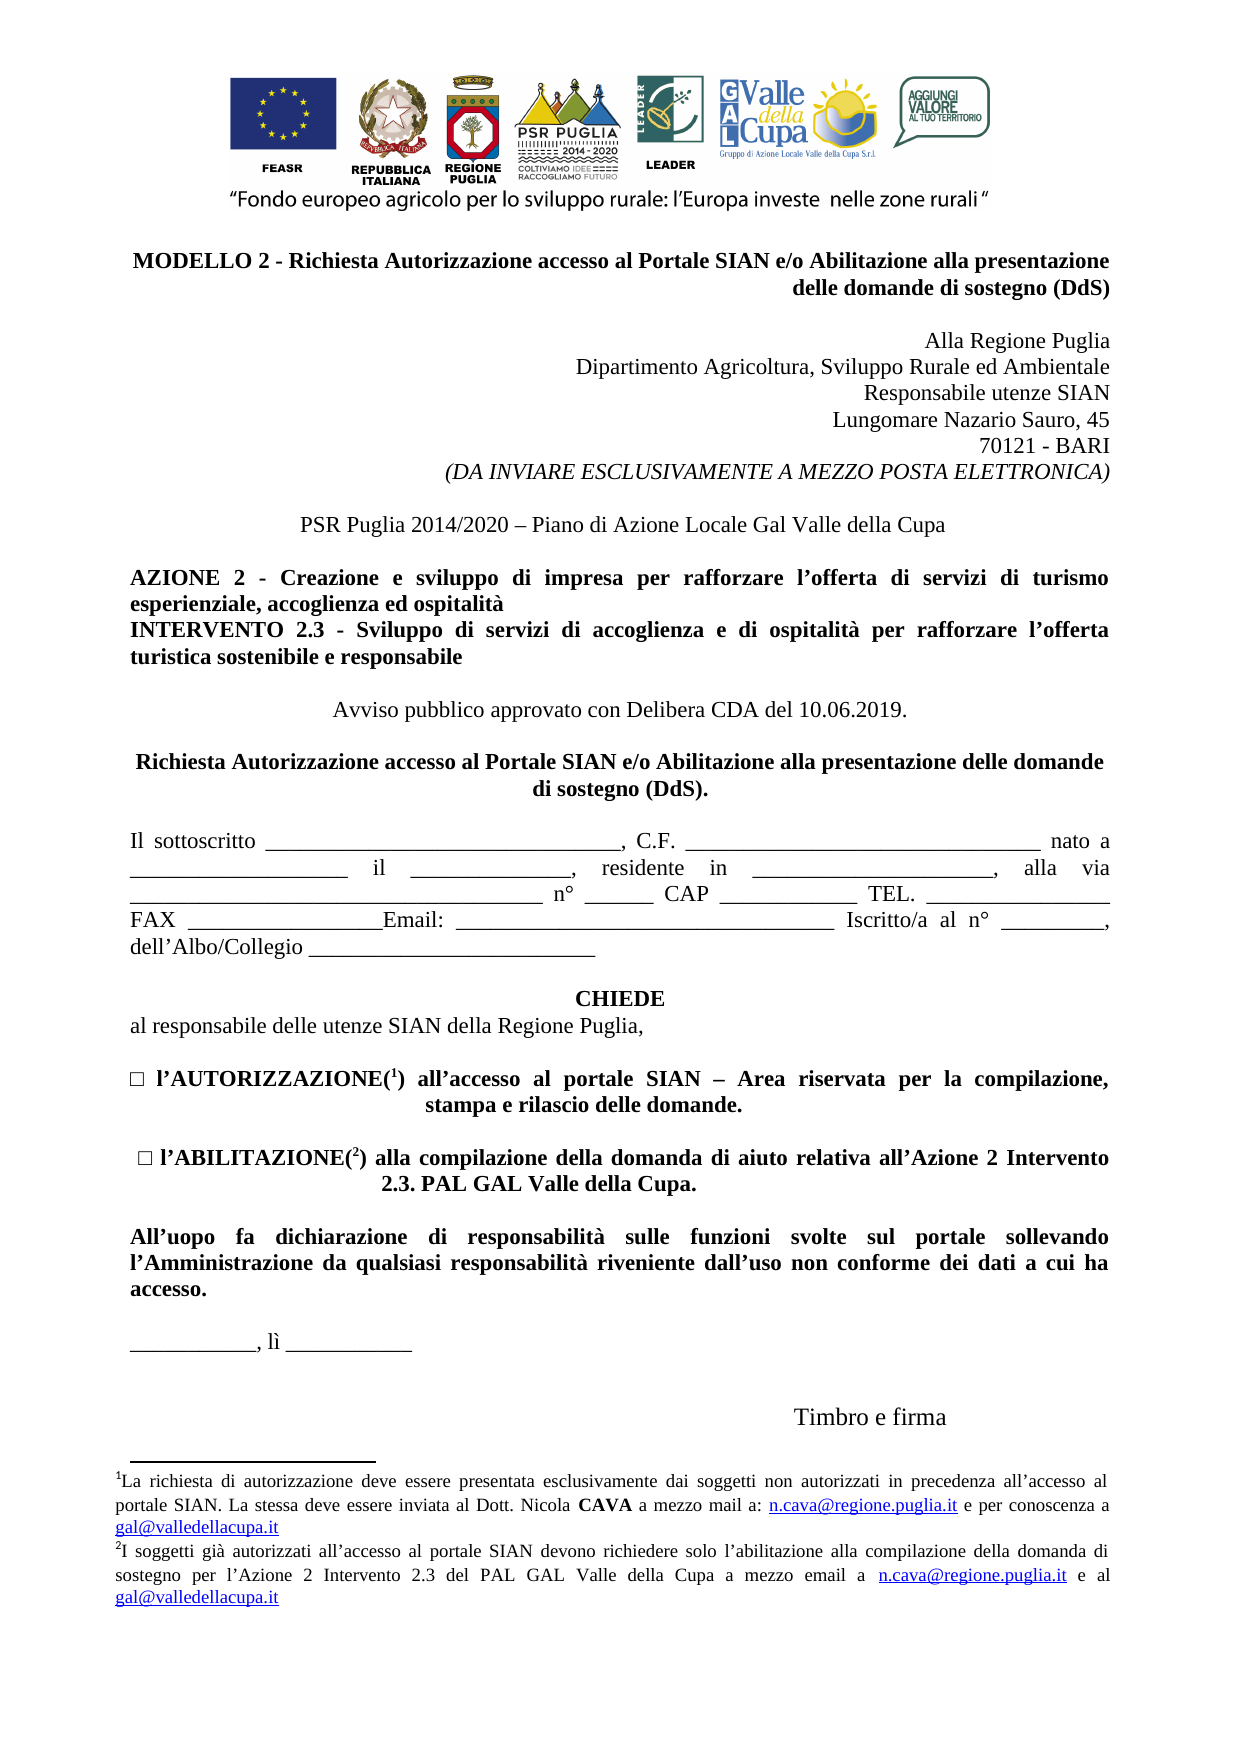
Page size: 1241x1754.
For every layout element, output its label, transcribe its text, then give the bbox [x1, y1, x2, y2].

text CHIEDE [130, 986, 1110, 1012]
text □ l’ABILITAZIONE() alla compilazione della domanda di aiuto relativa all’Azione 2 Intervento 2.3. PAL GAL Valle della Cupa. [130, 1144, 1110, 1196]
text Dipartimento Agricoltura, Sviluppo Rurale ed Ambientale [130, 353, 1110, 379]
text □ l’AUTORIZZAZIONE() all’accesso al portale SIAN – Area riservata per la compilazione, stampa e rilascio delle domande. [130, 1064, 1110, 1117]
text AZIONE 2 - Creazione e sviluppo di impresa per rafforzare l’offerta di servizi di turismo esperienziale, accoglienza ed ospitalità [130, 564, 1110, 617]
text Richiesta Autorizzazione accesso al Portale SIAN e/o Abilitazione alla presentazione delle domande di sostegno (DdS). [130, 748, 1110, 801]
text INTERVENTO 2.3 - Sviluppo di servizi di accoglienza e di ospitalità per rafforzare l’offerta turistica sostenibile e responsabile [130, 617, 1110, 669]
text Timbro e firma [720, 1402, 1110, 1431]
text PSR Puglia 2014/2020 – Piano di Azione Locale Gal Valle della Cupa [130, 511, 1110, 537]
text ___________, lì ___________ [130, 1328, 1110, 1354]
text Il sottoscritto _______________________________, C.F. _______________________________ nato a ___________________ il ______________, residente in _____________________, alla via ____________________________________ n° ______ CAP ____________ TEL. ________________ FAX _________________Email: _________________________________ Iscritto/a al n° _________, dell’Albo/Collegio _________________________ [130, 827, 1110, 959]
text (DA INVIARE ESCLUSIVAMENTE A MEZZO POSTA ELETTRONICA) [130, 458, 1110, 485]
text All’uopo fa dichiarazione di responsabilità sulle funzioni svolte sul portale sollevando l’Amministrazione da qualsiasi responsabilità riveniente dall’uso non conforme dei dati a cui ha accesso. [130, 1223, 1110, 1302]
text Alla Regione Puglia [130, 327, 1110, 353]
subtitle MODELLO 2 - Richiesta Autorizzazione accesso al Portale SIAN e/o Abilitazione alla presentazione delle domande di sostegno (DdS) [115, 248, 1110, 300]
picture [228, 73, 991, 211]
text al responsabile delle utenze SIAN della Regione Puglia, [130, 1012, 1110, 1038]
text Responsabile utenze SIAN [130, 379, 1110, 406]
text Lungomare Nazario Sauro, 45 [130, 406, 1110, 432]
text Avviso pubblico approvato con Delibera CDA del 10.06.2019. [130, 696, 1110, 722]
text 70121 - BARI [130, 432, 1110, 458]
